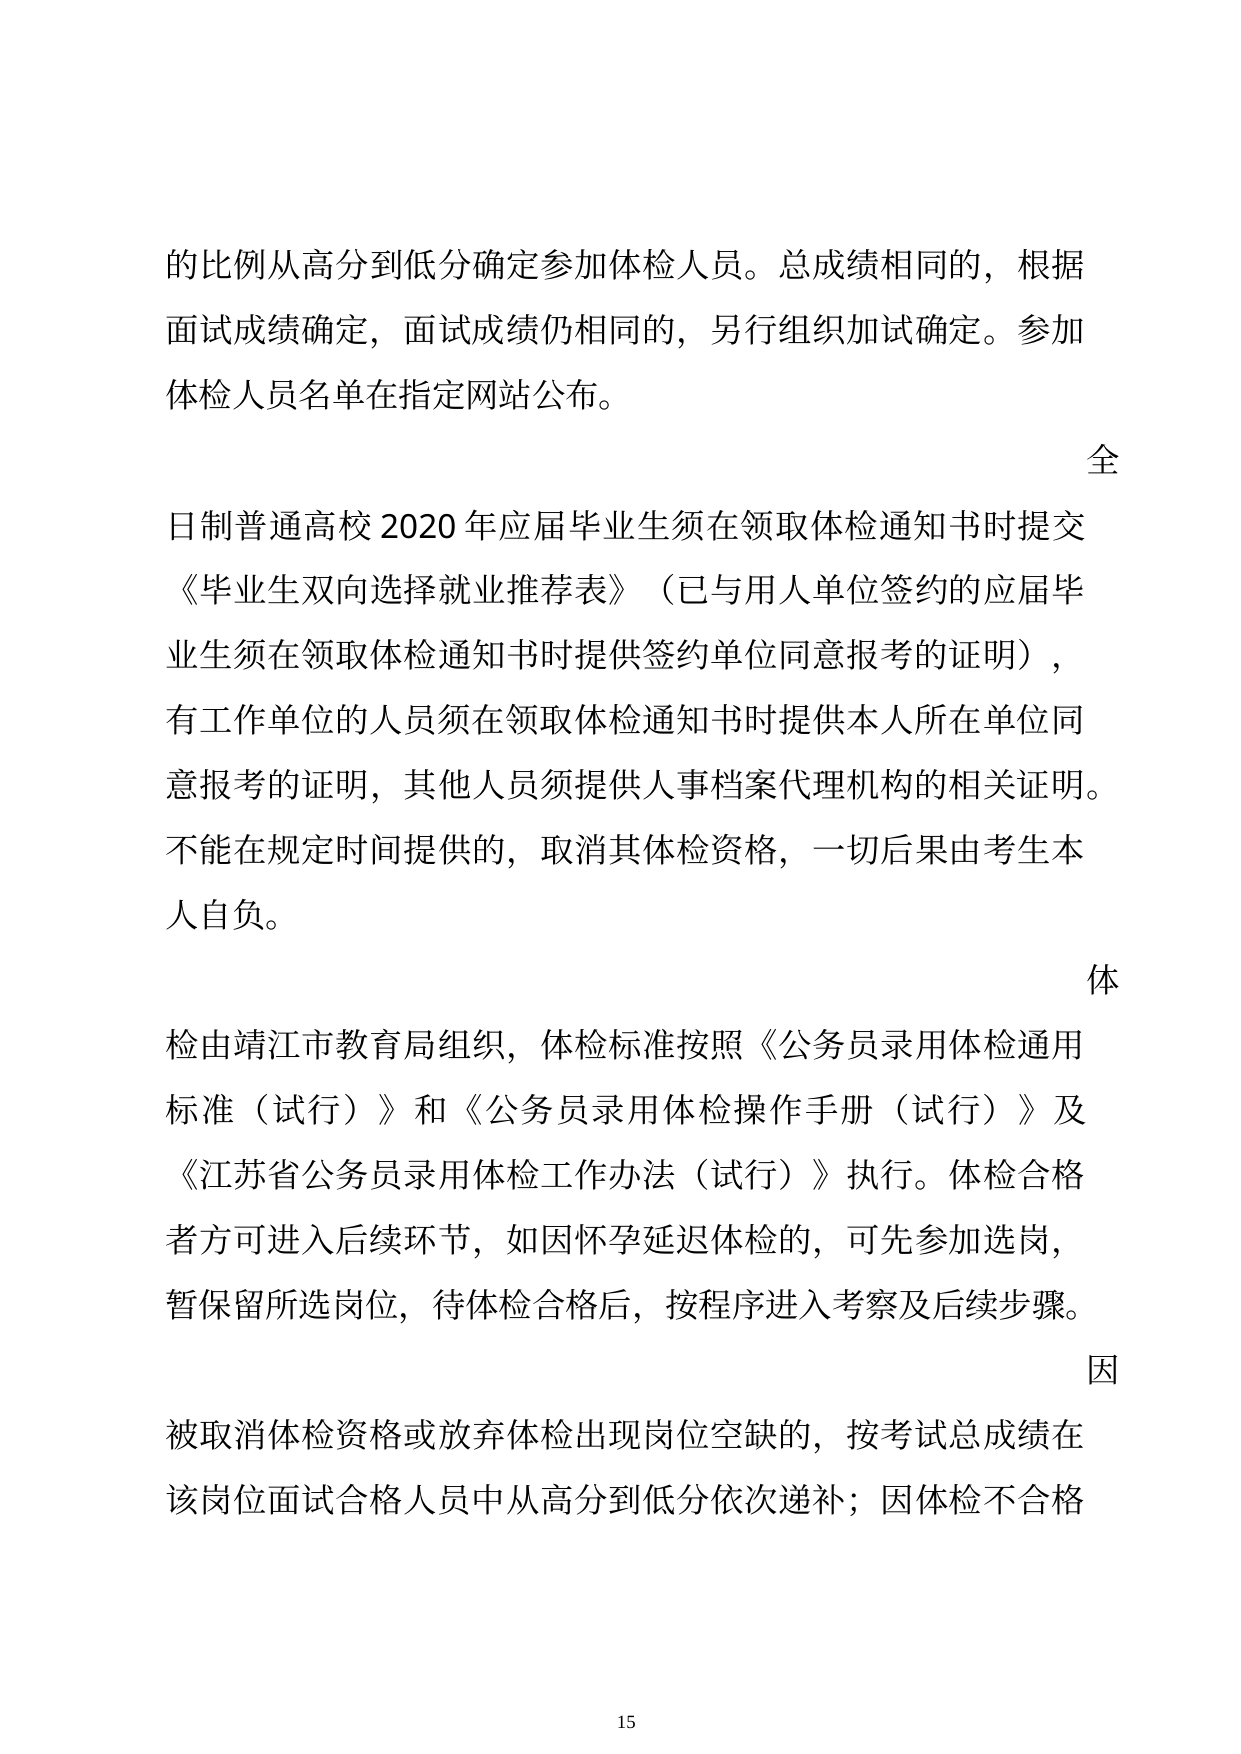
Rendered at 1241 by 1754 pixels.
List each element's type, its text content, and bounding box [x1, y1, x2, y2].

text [165, 233, 1087, 428]
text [165, 1338, 1087, 1533]
text 体检由靖江市教育局组织，体检标准按照《公务员录用体检通用标准（试行）》和《公务员录用体检操作手册（试行）》及《江苏省公务员录用体检工作办法（试行）》执行。体检合格者方可进入后续环节，如因怀孕延迟体检的，可先参加选岗，暂保留所选岗位，待体检合格后，按程序进入考察及后续步骤。 [165, 948, 1087, 1338]
text 全日制普通高校2020年应届毕业生须在领取体检通知书时提交《毕业生双向选择就业推荐表》（已与用人单位签约的应届毕业生须在领取体检通知书时提供签约单位同意报考的证明），有工作单位的人员须在领取体检通知书时提供本人所在单位同意报考的证明，其他人员须提供人事档案代理机构的相关证明。不能在规定时间提供的，取消其体检资格，一切后果由考生本人自负。 [165, 428, 1087, 948]
